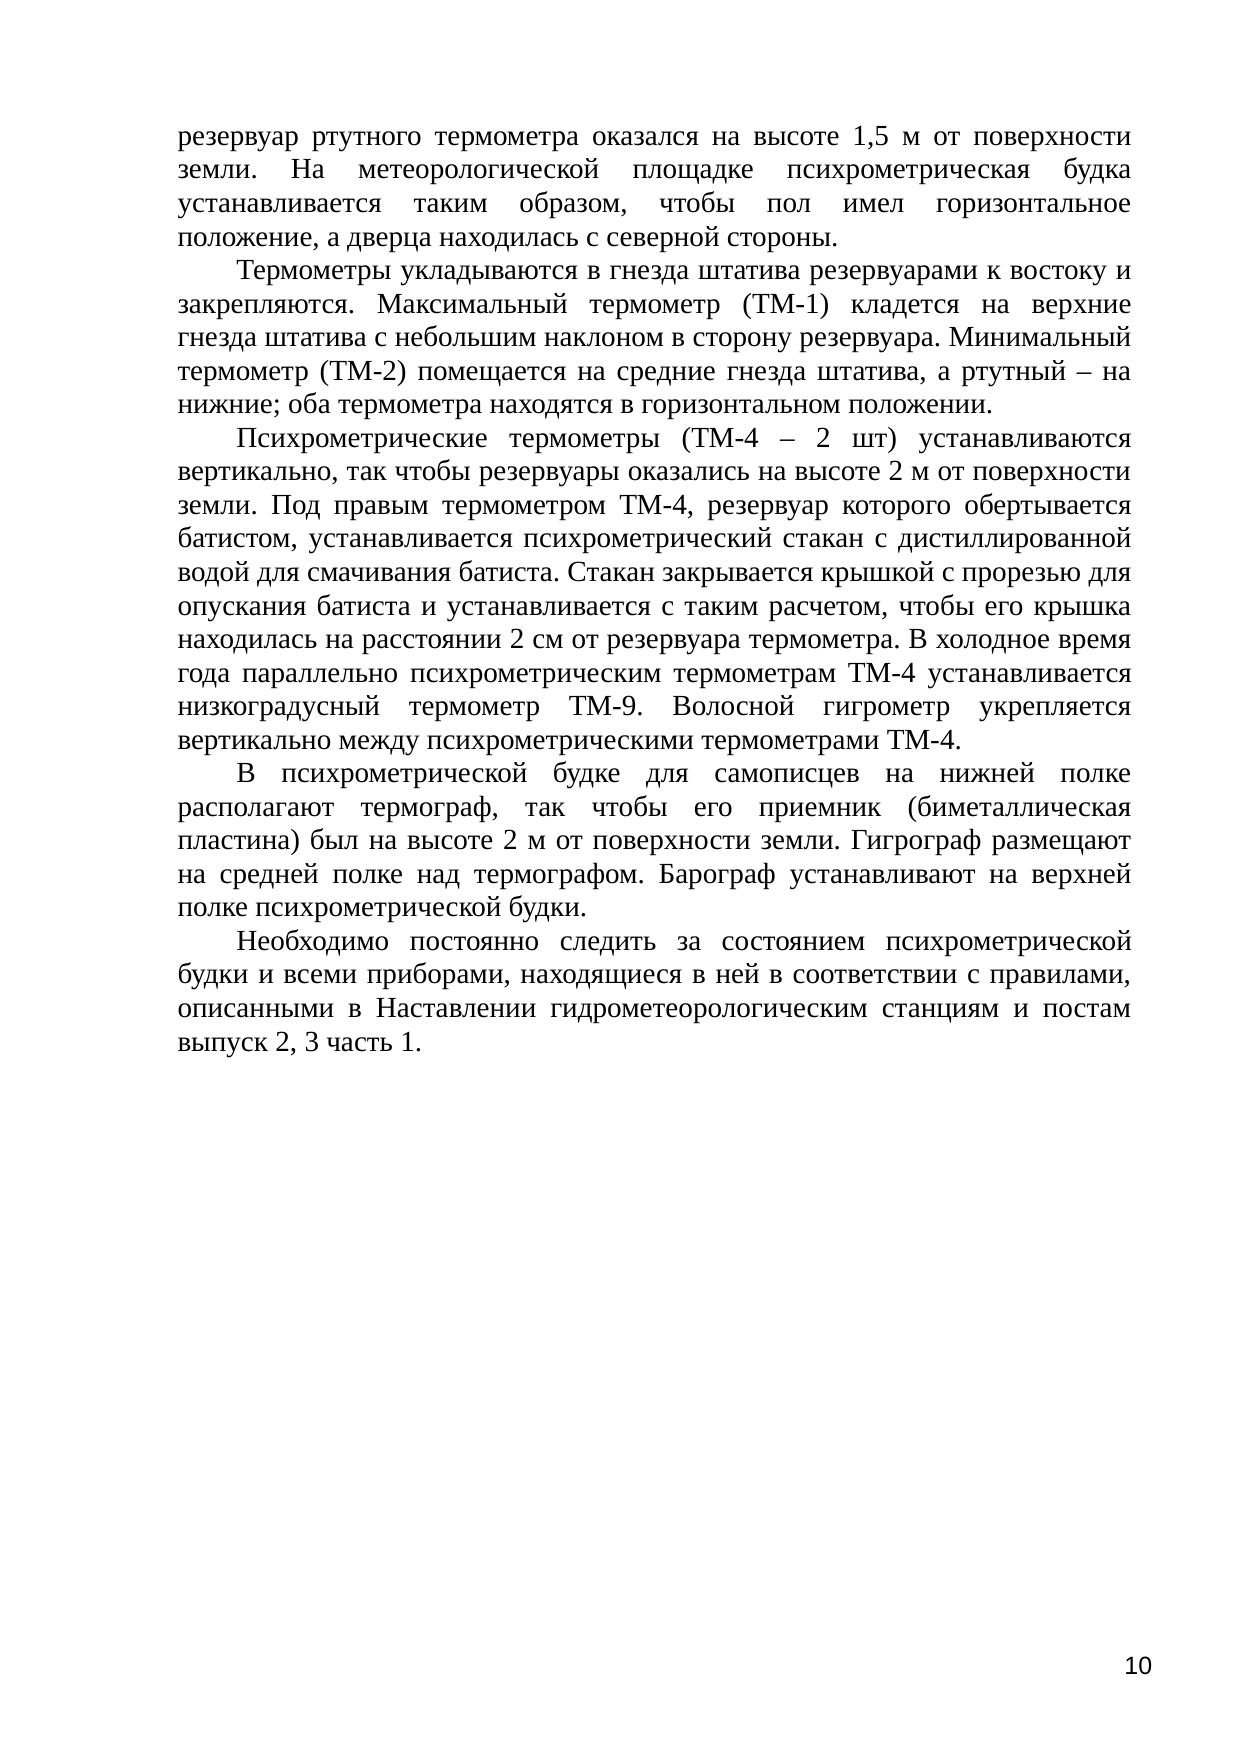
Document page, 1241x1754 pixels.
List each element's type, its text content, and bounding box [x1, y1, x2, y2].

text В психрометрической будке для самописцев на нижней полке располагают термограф, так чтобы его приемник (биметаллическая пластина) был на высоте 2 м от поверхности земли. Гигрограф размещают на средней полке над термографом. Барограф устанавливают на верхней полке психрометрической будки. [177, 755, 1132, 923]
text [177, 118, 1132, 252]
text Психрометрические термометры (ТМ-4 – 2 шт) устанавливаются вертикально, так чтобы резервуары оказались на высоте 2 м от поверхности земли. Под правым термометром ТМ-4, резервуар которого обертывается батистом, устанавливается психрометрический стакан с дистиллированной водой для смачивания батиста. Стакан закрывается крышкой с прорезью для опускания батиста и устанавливается с таким расчетом, чтобы его крышка находилась на расстоянии 2 см от резервуара термометра. В холодное время года параллельно психрометрическим термометрам ТМ-4 устанавливается низкоградусный термометр ТМ-9. Волосной гигрометр укрепляется вертикально между психрометрическими термометрами ТМ-4. [177, 420, 1132, 755]
text Необходимо постоянно следить за состоянием психрометрической будки и всеми приборами, находящиеся в ней в соответствии с правилами, описанными в Наставлении гидрометеорологическим станциям и постам выпуск 2, 3 часть 1. [177, 923, 1132, 1057]
text Термометры укладываются в гнезда штатива резервуарами к востоку и закрепляются. Максимальный термометр (ТМ-1) кладется на верхние гнезда штатива с небольшим наклоном в сторону резервуара. Минимальный термометр (ТМ-2) помещается на средние гнезда штатива, а ртутный – на нижние; оба термометра находятся в горизонтальном положении. [177, 252, 1132, 420]
